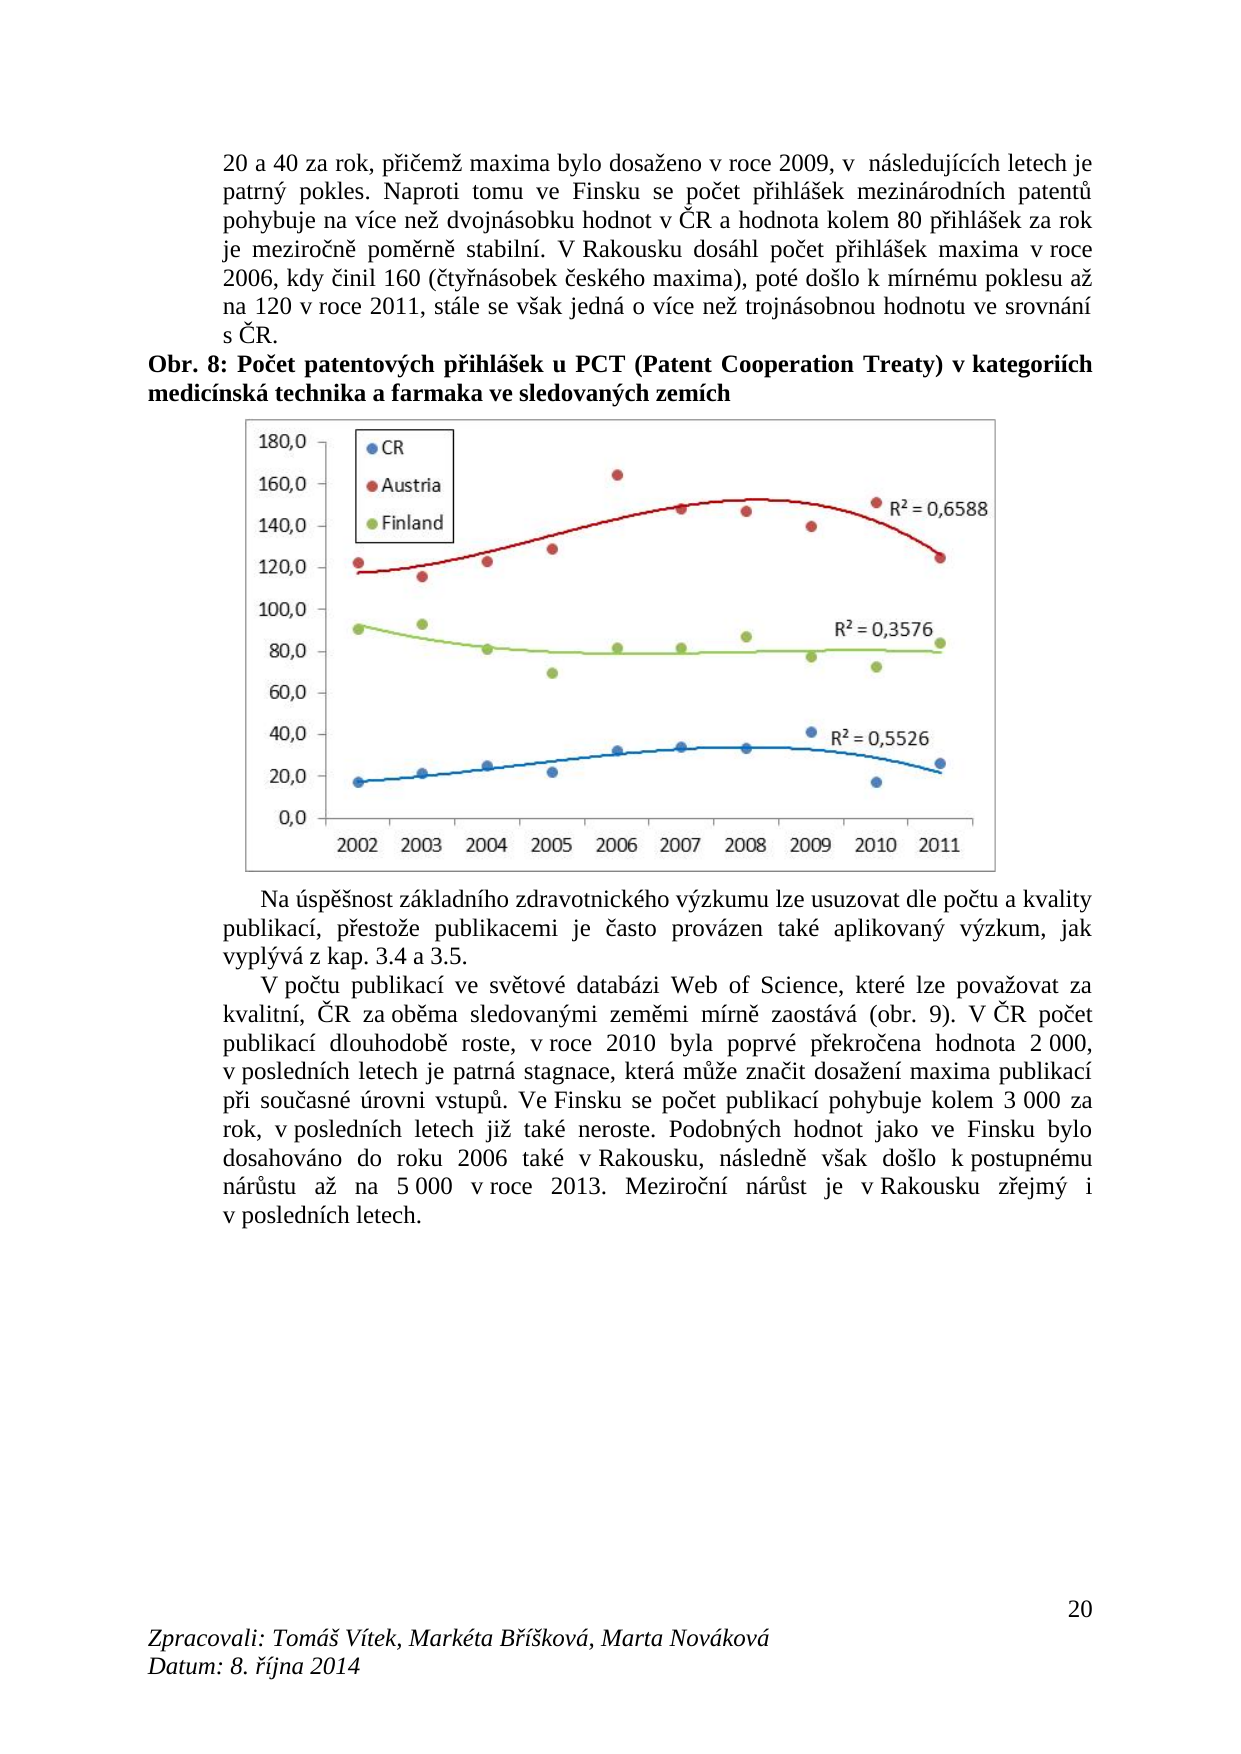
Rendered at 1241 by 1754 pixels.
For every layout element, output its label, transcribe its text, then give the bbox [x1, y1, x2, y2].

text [223, 148, 1093, 349]
text Obr. 8: Počet patentových přihlášek u PCT (Patent Cooperation Treaty) v kategoriích medicínská technika a farmaka ve sledovaných zemích [148, 349, 1093, 406]
text Na úspěšnost základního zdravotnického výzkumu lze usuzovat dle počtu a kvality publikací, přestože publikacemi je často provázen také aplikovaný výzkum, jak vyplývá z kap. 3.4 a 3.5. [223, 884, 1093, 970]
picture [244, 418, 996, 872]
text V počtu publikací ve světové databázi Web of Science, které lze považovat za kvalitní, ČR za oběma sledovanými zeměmi mírně zaostává (obr. 9). V ČR počet publikací dlouhodobě roste, v roce 2010 byla poprvé překročena hodnota 2 000, v posledních letech je patrná stagnace, která může značit dosažení maxima publikací při současné úrovni vstupů. Ve Finsku se počet publikací pohybuje kolem 3 000 za rok, v posledních letech již také neroste. Podobných hodnot jako ve Finsku bylo dosahováno do roku 2006 také v Rakousku, následně však došlo k postupnému nárůstu až na 5 000 v roce 2013. Meziroční nárůst je v Rakousku zřejmý i v posledních letech. [223, 970, 1093, 1229]
